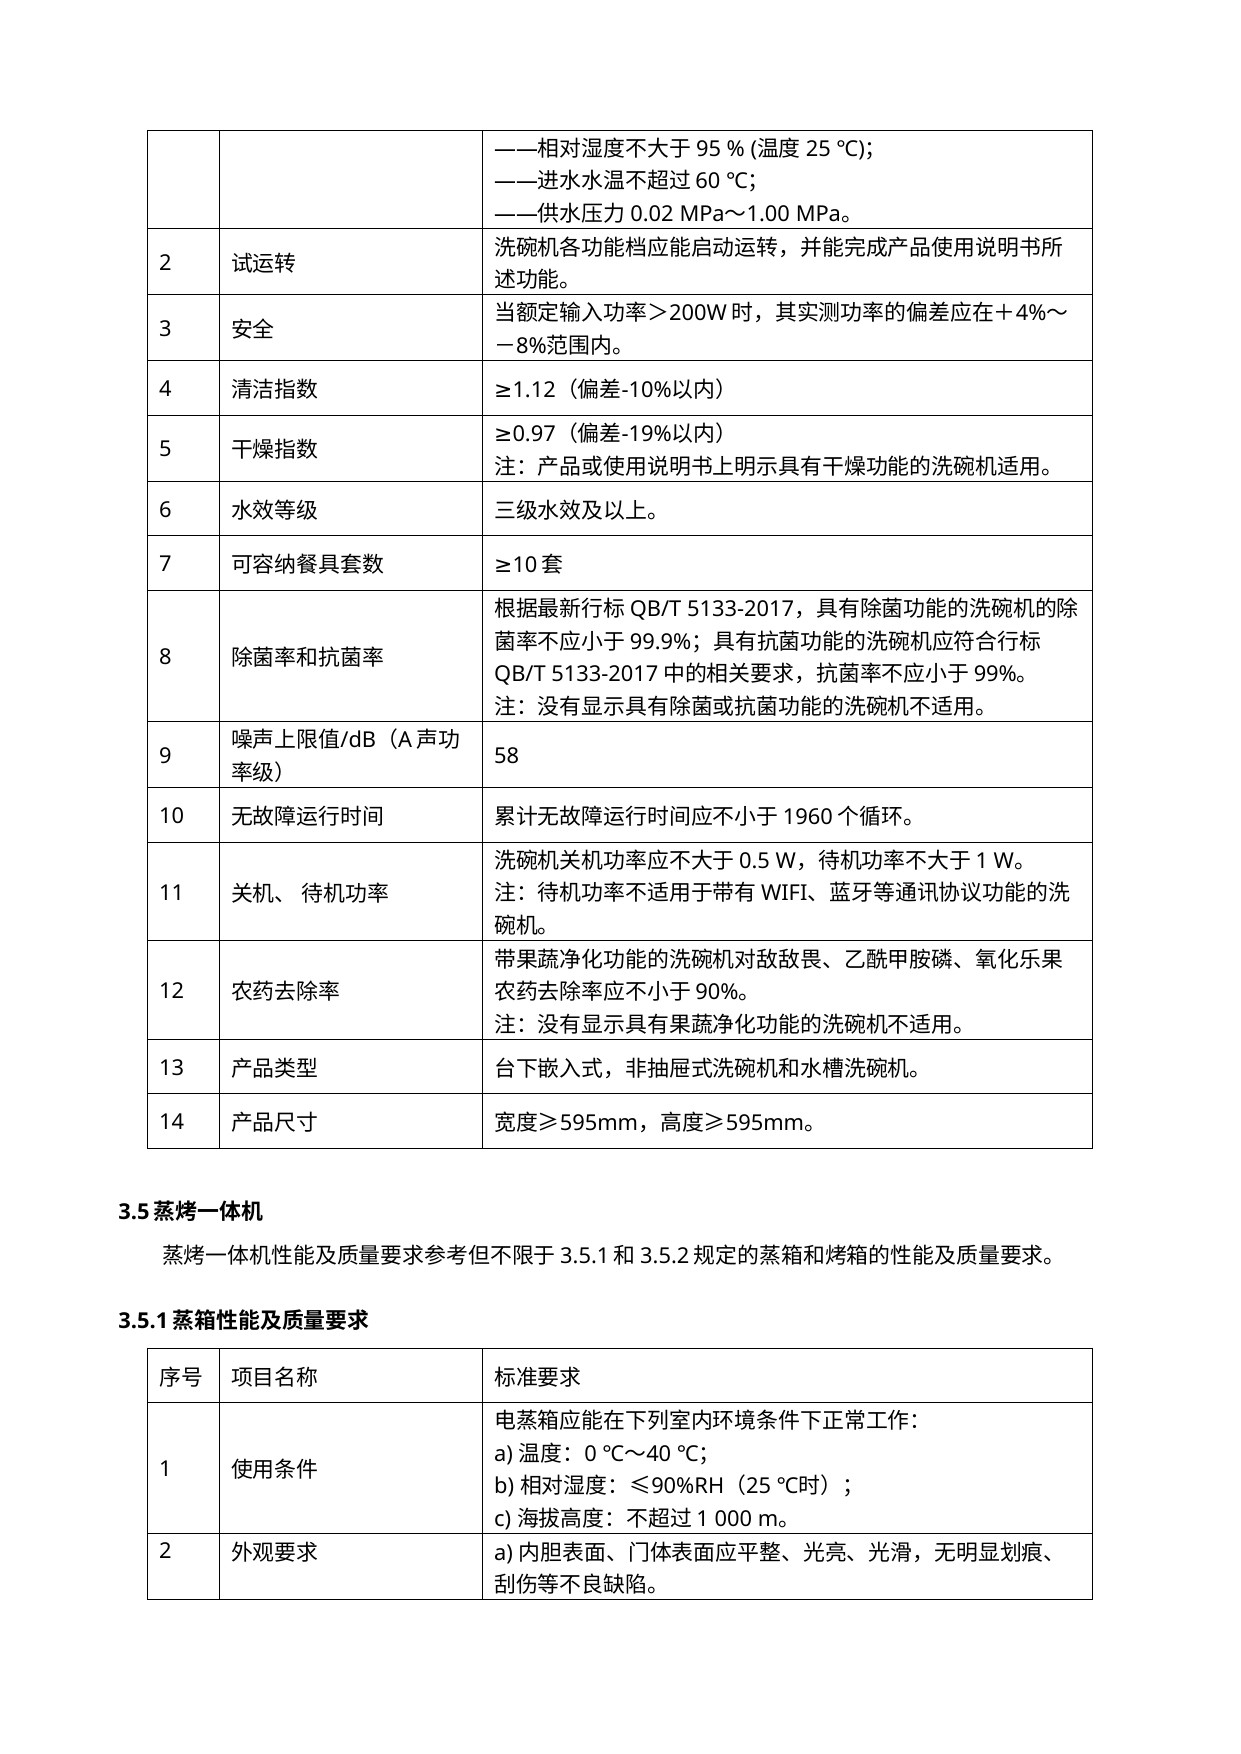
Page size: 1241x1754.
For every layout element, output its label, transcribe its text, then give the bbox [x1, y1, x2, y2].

table_header 序号 [148, 1349, 219, 1402]
table_cell 2 [148, 1534, 219, 1599]
table_cell 使用条件 [220, 1403, 482, 1533]
table_cell 58 [483, 722, 1092, 787]
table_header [483, 131, 1092, 228]
table_cell 电蒸箱应能在下列室内环境条件下正常工作： a) 温度：0 ℃～40 ℃； b) 相对湿度：≤90%RH（25 ℃时）； c) 海拔高度：不超过1 000 m。 [483, 1403, 1092, 1533]
table_cell ≥0.97（偏差-19%以内） 注：产品或使用说明书上明示具有干燥功能的洗碗机适用。 [483, 416, 1092, 481]
table_cell 11 [148, 843, 219, 940]
table_cell ≥1.12（偏差-10%以内） [483, 361, 1092, 415]
table_cell 7 [148, 536, 219, 590]
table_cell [483, 1534, 1092, 1599]
table_cell 当额定输入功率＞200W时，其实测功率的偏差应在＋4%～－8%范围内。 [483, 295, 1092, 360]
table_cell 累计无故障运行时间应不小于1960个循环。 [483, 788, 1092, 842]
table_cell 外观要求 [220, 1534, 482, 1599]
table_cell 水效等级 [220, 482, 482, 535]
table_cell 清洁指数 [220, 361, 482, 415]
table_header 工作环境 [220, 131, 482, 228]
table_cell 台下嵌入式，非抽屉式洗碗机和水槽洗碗机。 [483, 1040, 1092, 1093]
table_cell 9 [148, 722, 219, 787]
table_cell 10 [148, 788, 219, 842]
table_cell 农药去除率 [220, 941, 482, 1039]
table_cell 无故障运行时间 [220, 788, 482, 842]
table_header 项目名称 [220, 1349, 482, 1402]
table_header 标准要求 [483, 1349, 1092, 1402]
table_cell ≥10套 [483, 536, 1092, 590]
table_cell 1 [148, 1403, 219, 1533]
table_cell 三级水效及以上。 [483, 482, 1092, 535]
table_cell 洗碗机关机功率应不大于0.5 W，待机功率不大于1 W。 注：待机功率不适用于带有WIFI、蓝牙等通讯协议功能的洗碗机。 [483, 843, 1092, 940]
table_cell 根据最新行标QB/T 5133-2017，具有除菌功能的洗碗机的除菌率不应小于99.9%；具有抗菌功能的洗碗机应符合行标QB/T 5133-2017中的相关要求，抗菌率不应小于99%。 注：没有显示具有除菌或抗菌功能的洗碗机不适用。 [483, 591, 1092, 721]
table_cell 除菌率和抗菌率 [220, 591, 482, 721]
table_cell 关机、 待机功率 [220, 843, 482, 940]
table_cell 洗碗机各功能档应能启动运转，并能完成产品使用说明书所述功能。 [483, 229, 1092, 294]
table_cell 13 [148, 1040, 219, 1093]
table_cell 6 [148, 482, 219, 535]
table_cell 14 [148, 1094, 219, 1148]
table_header 1 [148, 131, 219, 228]
table_cell 产品类型 [220, 1040, 482, 1093]
table_cell 产品尺寸 [220, 1094, 482, 1148]
table_cell 宽度≥595mm，高度≥595mm。 [483, 1094, 1092, 1148]
table_cell 带果蔬净化功能的洗碗机对敌敌畏、乙酰甲胺磷、氧化乐果农药去除率应不小于90%。 注：没有显示具有果蔬净化功能的洗碗机不适用。 [483, 941, 1092, 1039]
table_cell 2 [148, 229, 219, 294]
table_cell 试运转 [220, 229, 482, 294]
subtitle 3.5.1蒸箱性能及质量要求 [118, 1303, 1122, 1335]
table_cell 3 [148, 295, 219, 360]
text 蒸烤一体机性能及质量要求参考但不限于3.5.1和3.5.2规定的蒸箱和烤箱的性能及质量要求。 [118, 1238, 1122, 1271]
table_cell 安全 [220, 295, 482, 360]
table_cell 5 [148, 416, 219, 481]
table_cell 干燥指数 [220, 416, 482, 481]
table_cell 8 [148, 591, 219, 721]
table_cell 可容纳餐具套数 [220, 536, 482, 590]
table_cell 噪声上限值/dB（A声功率级） [220, 722, 482, 787]
subtitle 3.5蒸烤一体机 [118, 1194, 1122, 1226]
table_cell 12 [148, 941, 219, 1039]
table_cell 4 [148, 361, 219, 415]
